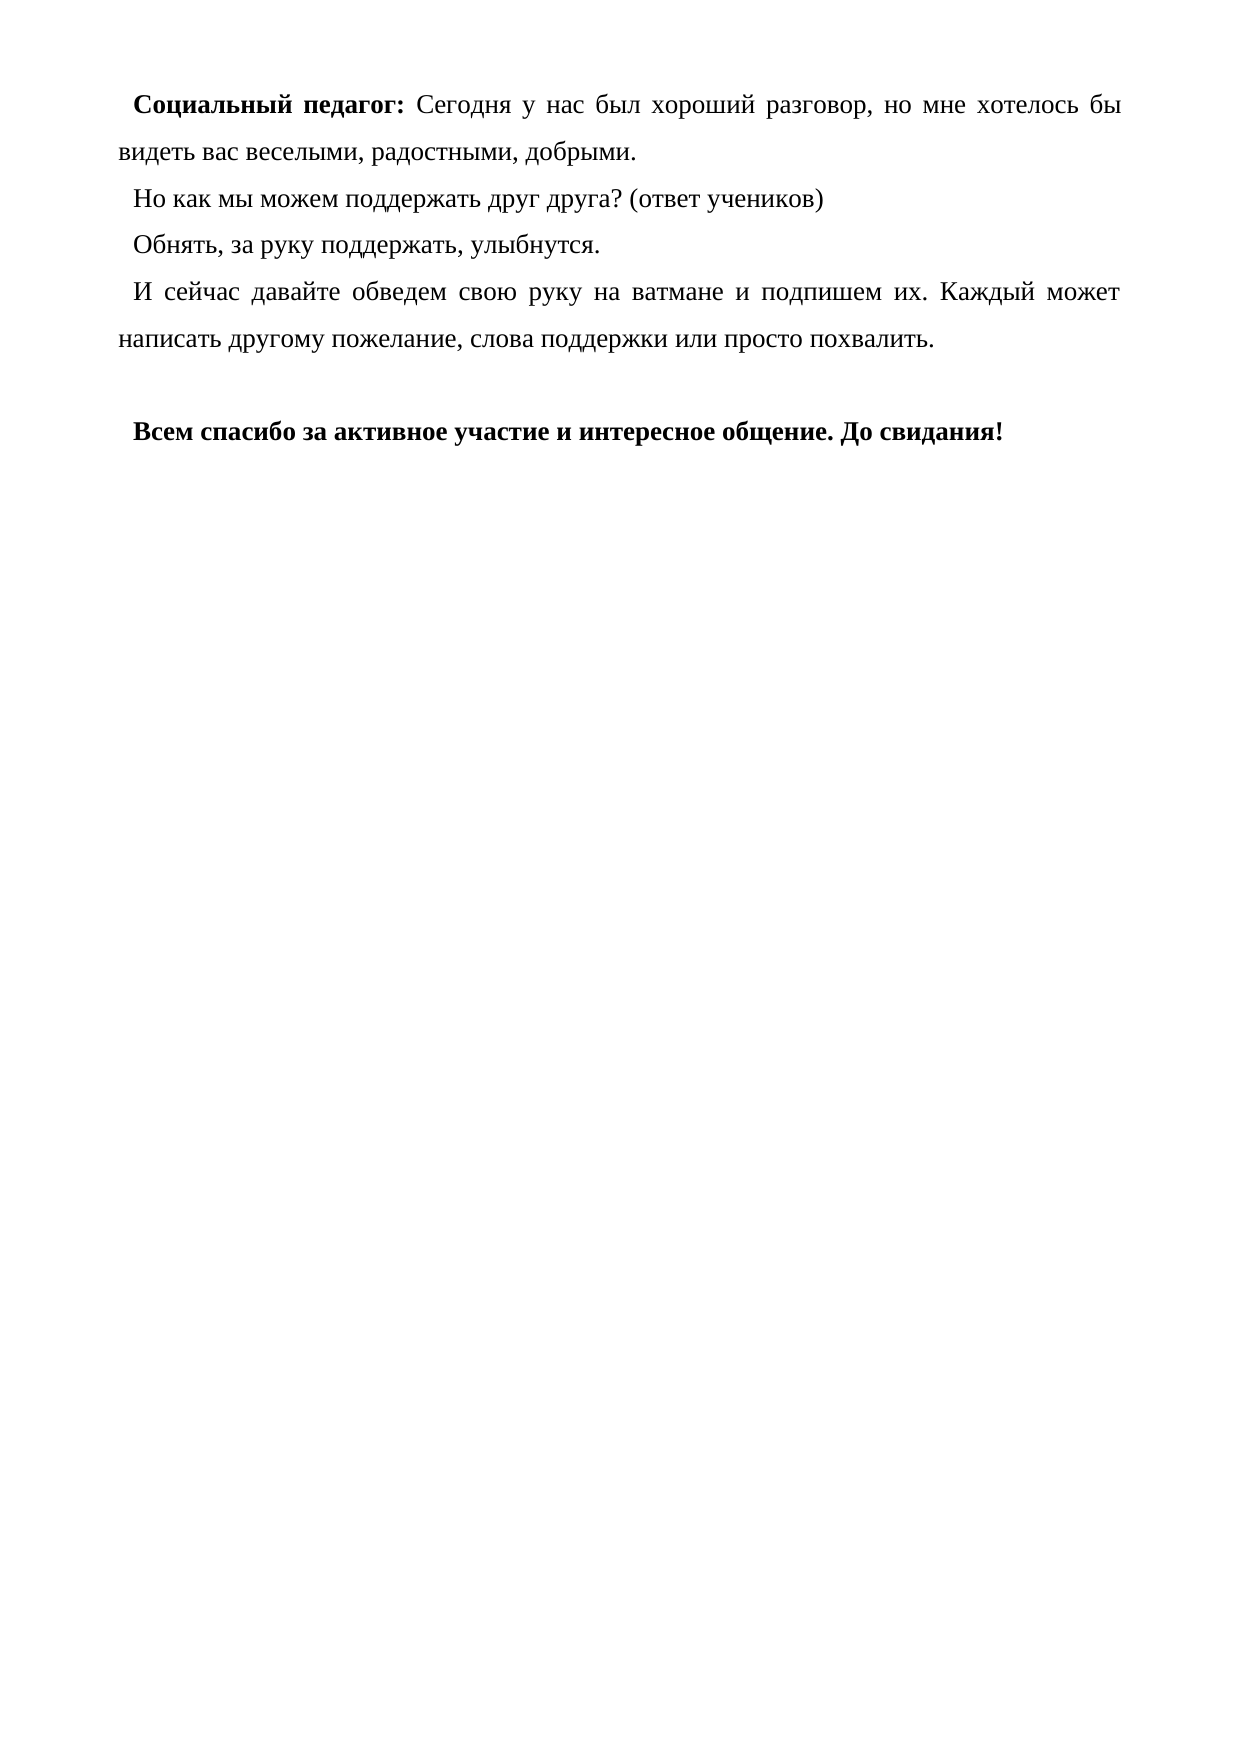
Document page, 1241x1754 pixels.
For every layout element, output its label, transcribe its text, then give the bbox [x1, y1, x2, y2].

text Социальный педагог: Сегодня у нас был хороший разговор, но мне хотелось бы видеть вас веселыми, радостными, добрыми. [118, 89, 1122, 166]
text И сейчас давайте обведем свою руку на ватмане и подпишем их. Каждый может написать другому пожелание, слова поддержки или просто похвалить. [118, 275, 1122, 353]
text Но как мы можем поддержать друг друга? (ответ учеников) [118, 182, 1122, 213]
text Всем спасибо за активное участие и интересное общение. До свидания! [118, 415, 1122, 446]
text Обнять, за руку поддержать, улыбнутся. [118, 229, 1122, 260]
